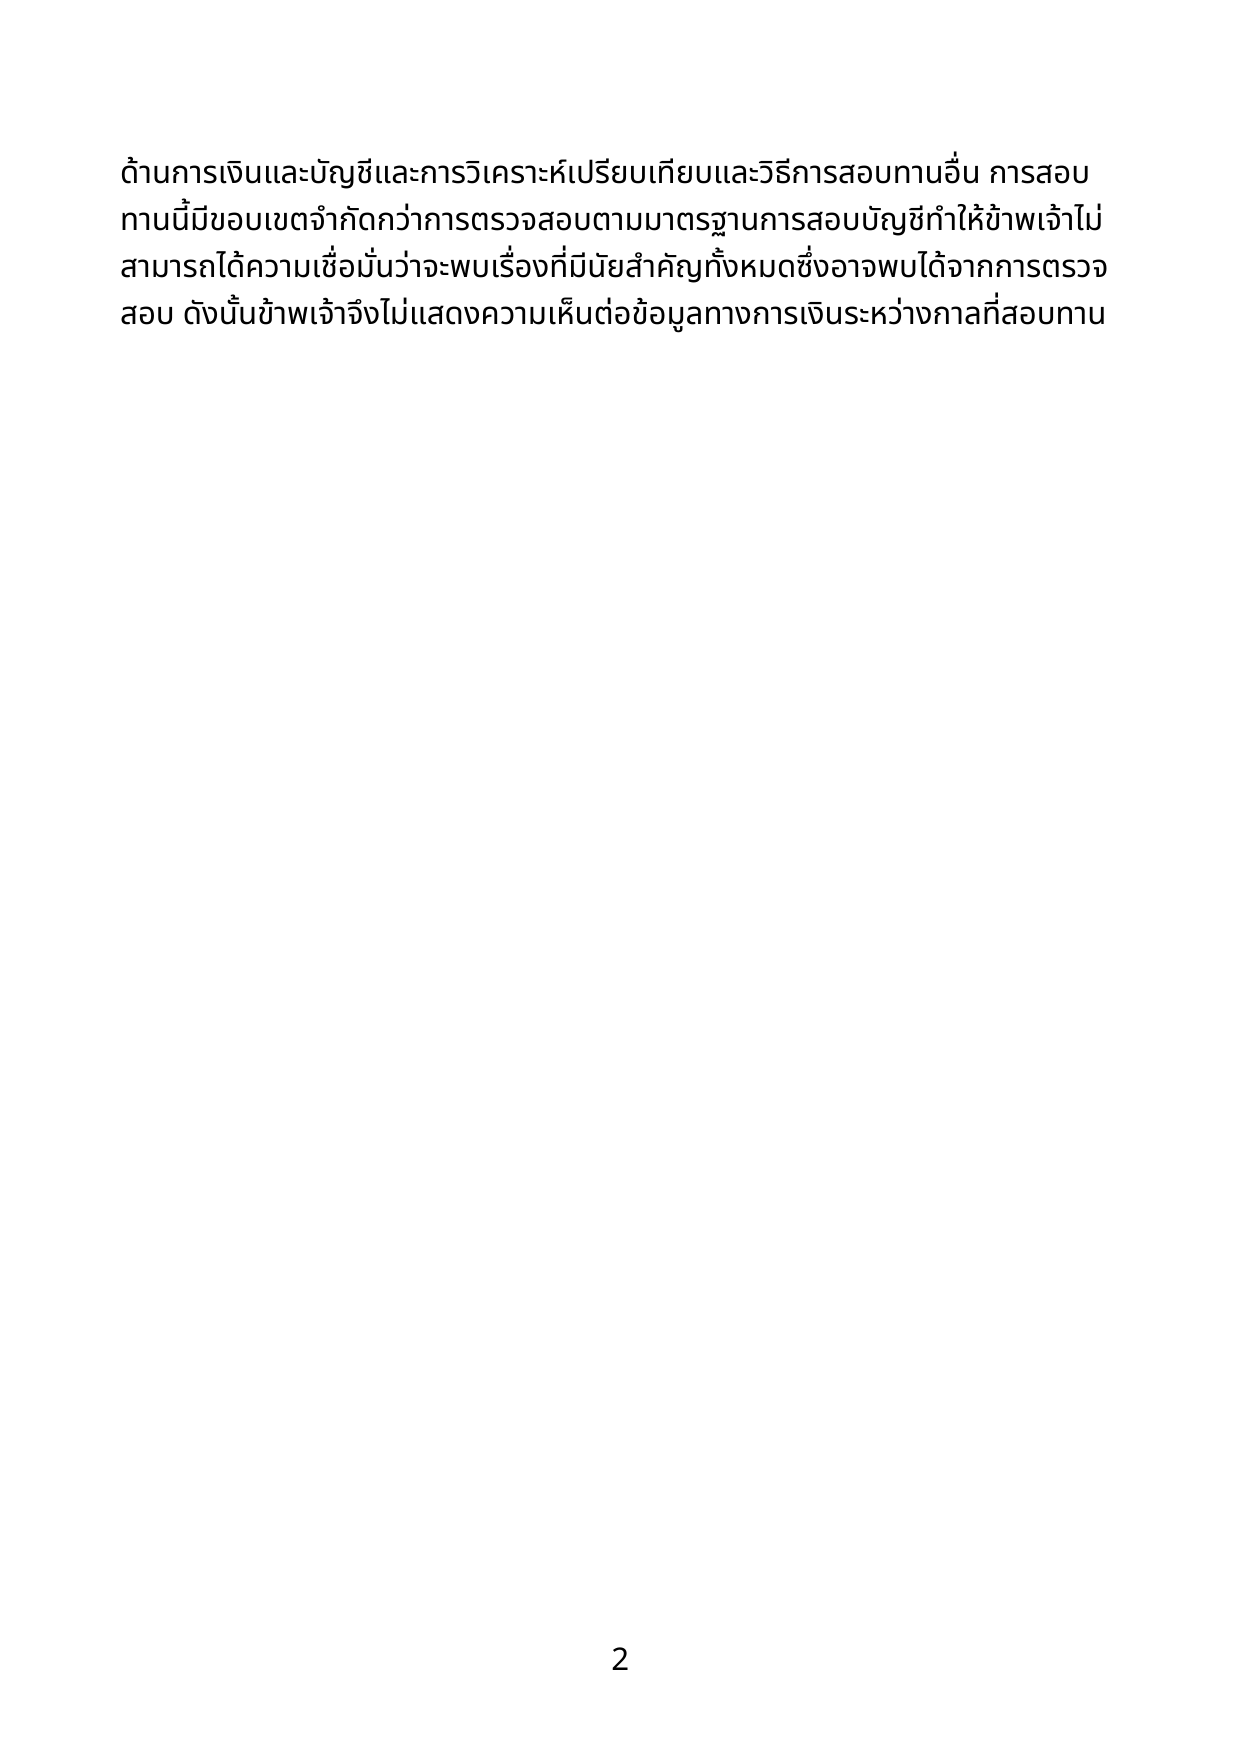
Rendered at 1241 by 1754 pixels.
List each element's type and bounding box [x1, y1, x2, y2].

text [120, 150, 1120, 339]
